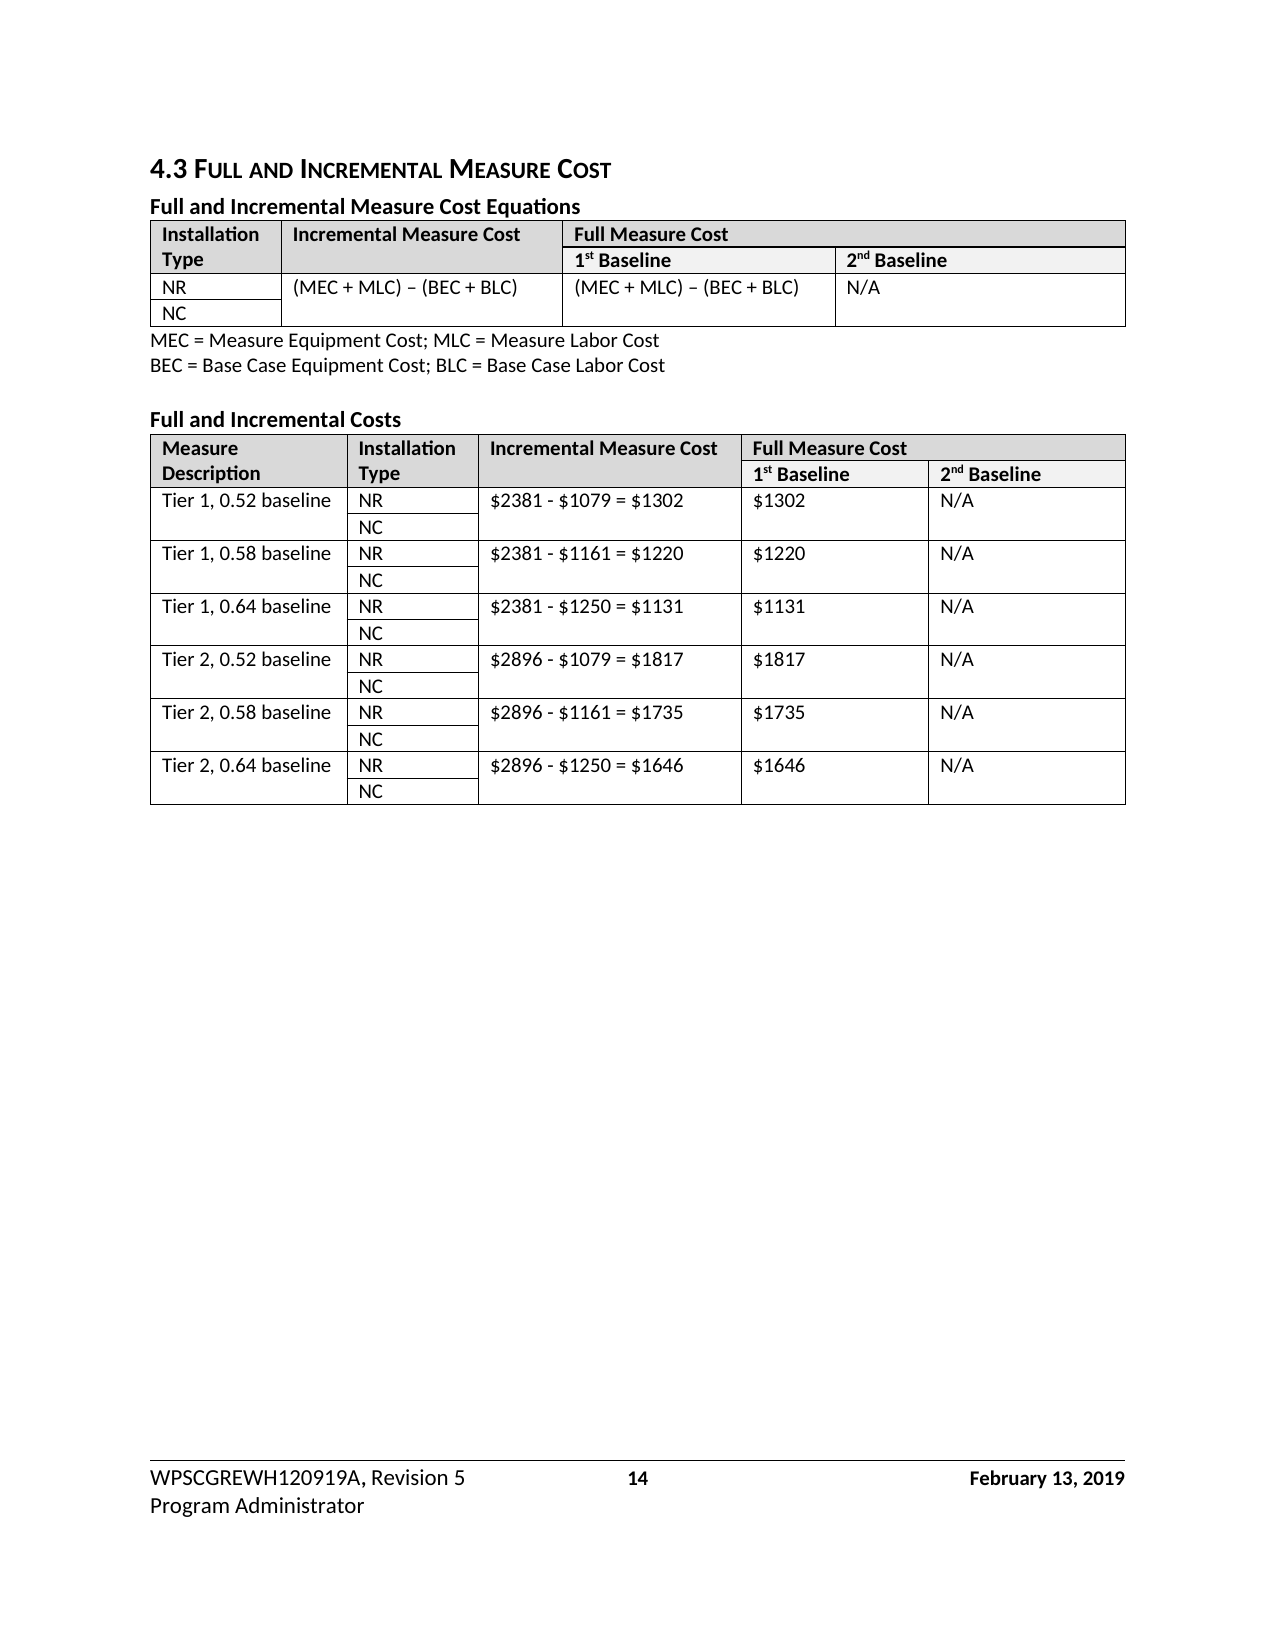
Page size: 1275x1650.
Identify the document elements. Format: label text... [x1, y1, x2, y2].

table_cell N/A [929, 541, 1125, 592]
table_cell 2nd Baseline [836, 248, 1125, 273]
table_cell NC [348, 673, 478, 698]
text Full and Incremental Costs [150, 406, 1125, 434]
table_cell NR [348, 646, 478, 672]
table_cell NR [348, 594, 478, 619]
text Full and Incremental Measure Cost Equations [150, 192, 1125, 220]
table_cell $1646 [742, 752, 928, 804]
table_header Installation Type [151, 221, 281, 273]
table_cell $1302 [742, 488, 928, 539]
table_cell NR [151, 274, 281, 299]
table_cell NC [348, 779, 478, 804]
table_cell $2896 - $1079 = $1817 [479, 646, 741, 698]
text MEC = Measure Equipment Cost; MLC = Measure Labor Cost [150, 327, 1125, 352]
subtitle 4.3 Full and Incremental Measure Cost [150, 150, 1125, 186]
table_cell NC [348, 726, 478, 751]
table_cell $1131 [742, 594, 928, 645]
table_cell Tier 2, 0.52 baseline [151, 646, 347, 698]
table_header Measure Description [151, 435, 347, 487]
table_cell N/A [929, 488, 1125, 539]
table_cell N/A [929, 594, 1125, 645]
table_cell N/A [929, 752, 1125, 804]
text BEC = Base Case Equipment Cost; BLC = Base Case Labor Cost [150, 352, 1125, 378]
table_cell Tier 1, 0.52 baseline [151, 488, 347, 539]
table_cell $2381 - $1250 = $1131 [479, 594, 741, 645]
table_cell N/A [929, 646, 1125, 698]
table_cell Tier 2, 0.64 baseline [151, 752, 347, 804]
table_cell N/A [836, 274, 1125, 326]
table_cell $2896 - $1161 = $1735 [479, 699, 741, 751]
table_cell $2896 - $1250 = $1646 [479, 752, 741, 804]
table_header Full Measure Cost [563, 221, 1125, 246]
table_cell NR [348, 541, 478, 566]
table_cell NR [348, 699, 478, 725]
table_header Incremental Measure Cost [479, 435, 741, 487]
table_cell 2nd Baseline [929, 461, 1125, 487]
table_cell $2381 - $1079 = $1302 [479, 488, 741, 539]
table_cell NC [348, 514, 478, 539]
table_cell NC [348, 620, 478, 645]
table_cell $2381 - $1161 = $1220 [479, 541, 741, 592]
table_cell N/A [929, 699, 1125, 751]
table_cell $1817 [742, 646, 928, 698]
table_cell Tier 2, 0.58 baseline [151, 699, 347, 751]
table_header Incremental Measure Cost [282, 221, 562, 273]
table_cell 1st Baseline [563, 248, 835, 273]
table_cell (MEC + MLC) – (BEC + BLC) [282, 274, 562, 326]
table_cell Tier 1, 0.58 baseline [151, 541, 347, 592]
table_header Full Measure Cost [742, 435, 1125, 460]
table_cell NR [348, 488, 478, 513]
table_header Installation Type [348, 435, 478, 487]
table_cell $1735 [742, 699, 928, 751]
table_cell NC [151, 300, 281, 326]
table_cell NC [348, 567, 478, 592]
table_cell (MEC + MLC) – (BEC + BLC) [563, 274, 835, 326]
table_cell NR [348, 752, 478, 778]
table_cell 1st Baseline [742, 461, 928, 487]
table_cell Tier 1, 0.64 baseline [151, 594, 347, 645]
table_cell $1220 [742, 541, 928, 592]
